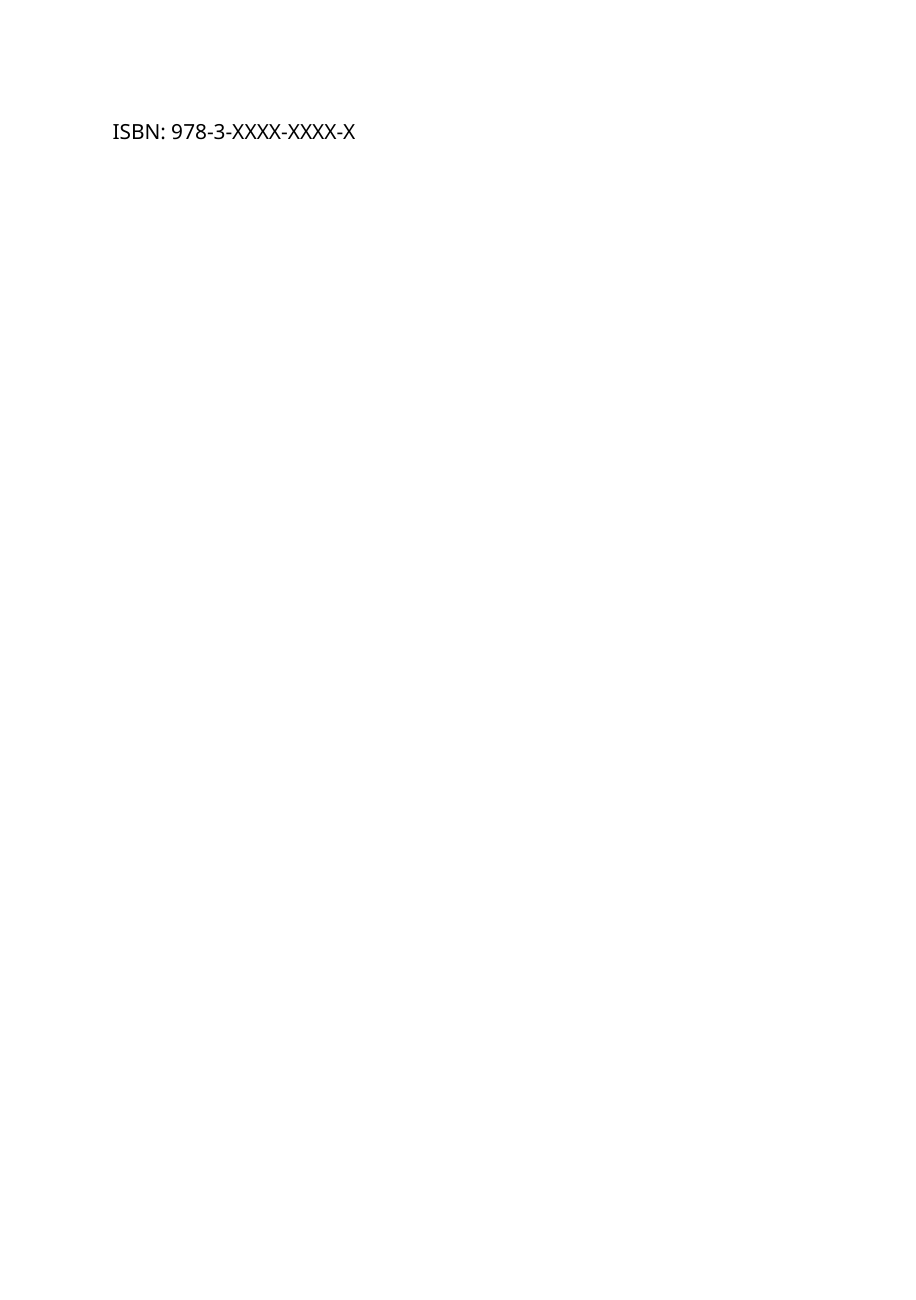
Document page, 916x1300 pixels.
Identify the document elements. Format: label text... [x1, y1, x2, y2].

text ISBN: 978-3-XXXX-XXXX-X [112, 117, 809, 146]
